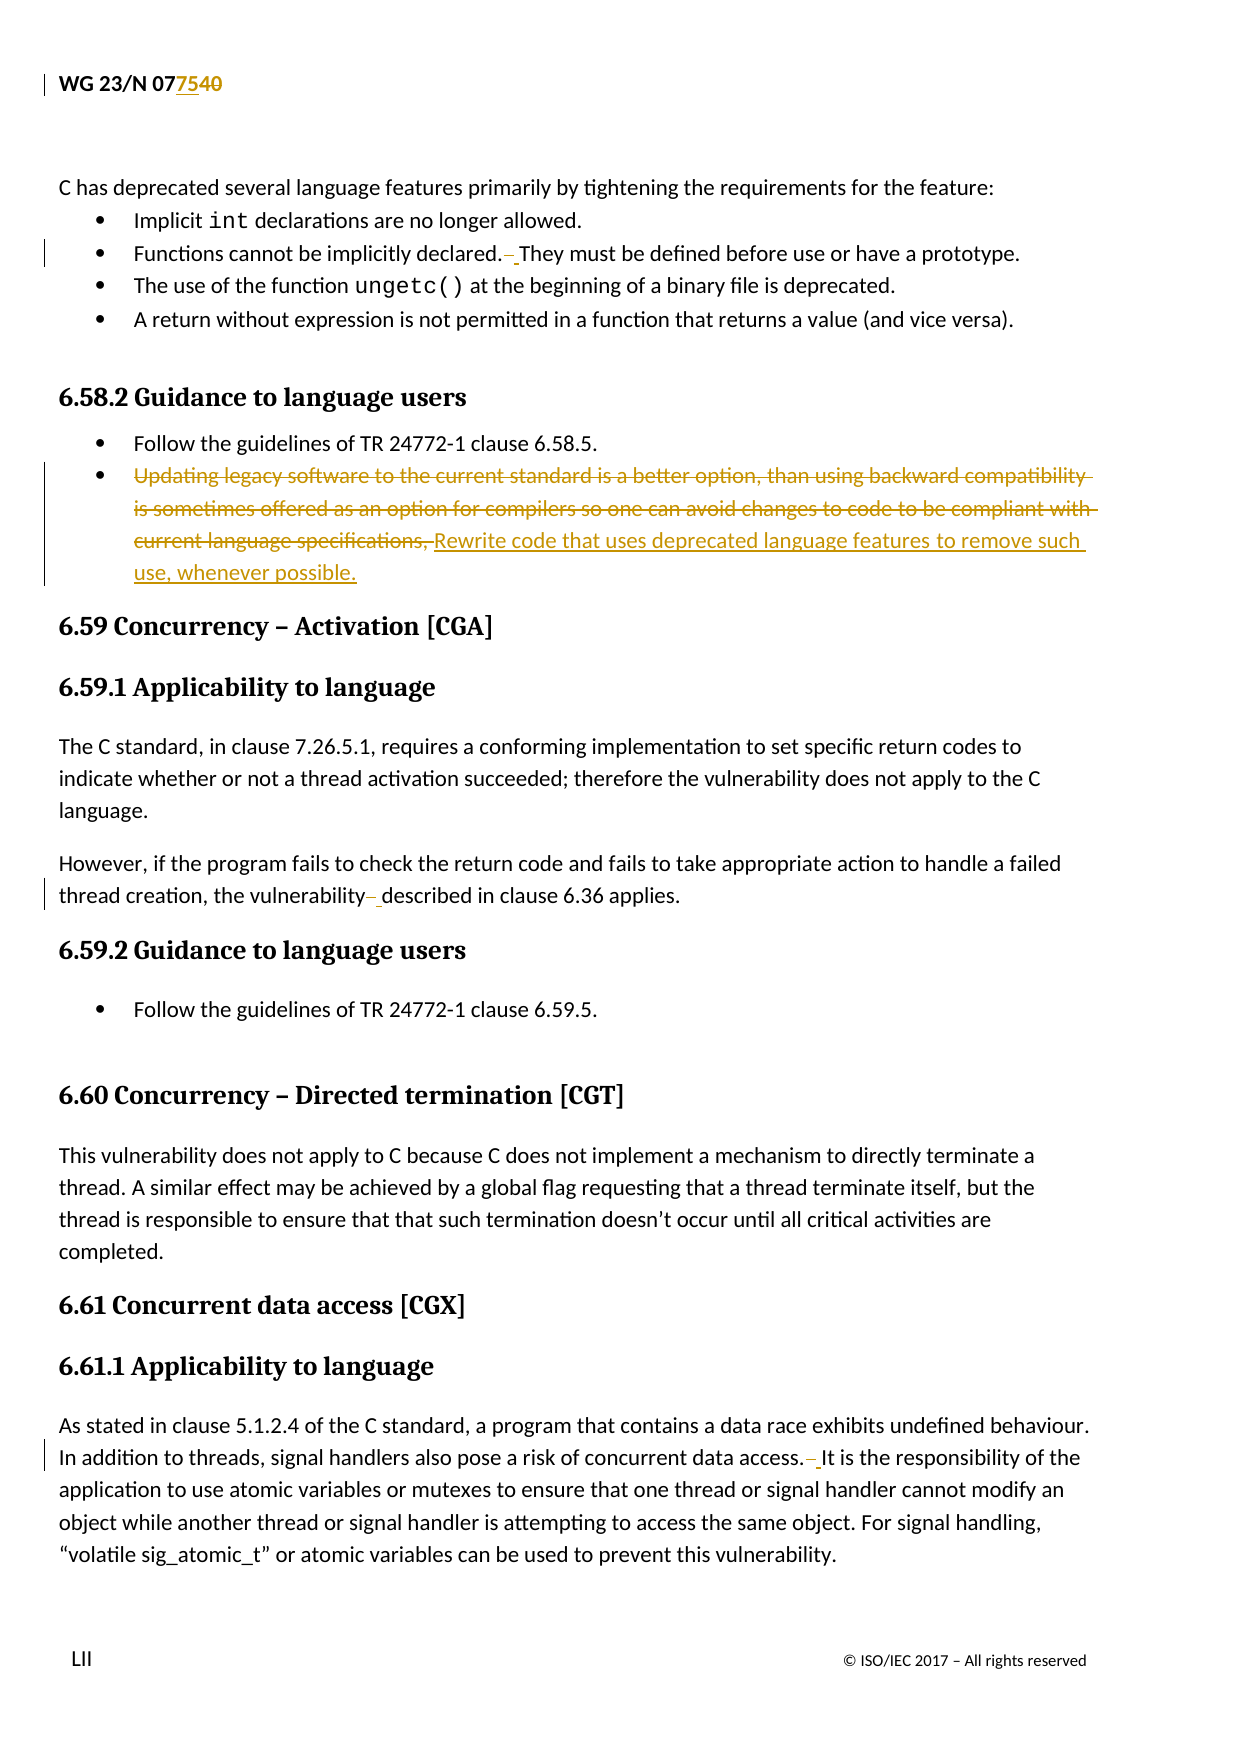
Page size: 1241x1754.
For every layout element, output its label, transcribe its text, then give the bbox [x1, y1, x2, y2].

text The C standard, in clause 7.26.5.1, requires a conforming implementation to set specific return codes to indicate whether or not a thread activation succeeded; therefore the vulnerability does not apply to the C language. [58, 732, 1099, 824]
subtitle 6.59 Concurrency – Activation [CGA] [58, 611, 1099, 642]
subtitle 6.61.1 Applicability to language [58, 1351, 1099, 1382]
list Follow the guidelines of TR 24772-1 clause 6.59.5. [96, 995, 1099, 1023]
subtitle 6.58.2 Guidance to language users [58, 382, 1099, 413]
subtitle 6.59.2 Guidance to language users [58, 935, 1099, 966]
list Follow the guidelines of TR 24772-1 clause 6.58.5. [96, 429, 1099, 457]
subtitle 6.59.1 Applicability to language [58, 672, 1099, 703]
text As stated in clause 5.1.2.4 of the C standard, a program that contains a data race exhibits undefined behaviour. In addition to threads, signal handlers also pose a risk of concurrent data access.It is the responsibility of the application to use atomic variables or mutexes to ensure that one thread or signal handler cannot modify an object while another thread or signal handler is attempting to access the same object. For signal handling, “volatile sig_atomic_t” or atomic variables can be used to prevent this vulnerability. [58, 1411, 1099, 1568]
list A return without expression is not permitted in a function that returns a value (and vice versa). [96, 305, 1099, 333]
text C has deprecated several language features primarily by tightening the requirements for the feature: [58, 173, 1099, 202]
list Implicit int declarations are no longer allowed. [96, 206, 1099, 235]
subtitle 6.60 Concurrency – Directed termination [CGT] [58, 1080, 1099, 1111]
subtitle 6.61 Concurrent data access [CGX] [58, 1290, 1099, 1321]
text This vulnerability does not apply to C because C does not implement a mechanism to directly terminate a thread. A similar effect may be achieved by a global flag requesting that a thread terminate itself, but the thread is responsible to ensure that that such termination doesn’t occur until all critical activities are completed. [58, 1141, 1099, 1265]
list Functions cannot be implicitly declared.They must be defined before use or have a prototype. [96, 239, 1099, 267]
list The use of the function ungetc() at the beginning of a binary file is deprecated. [96, 271, 1099, 301]
text However, if the program fails to check the return code and fails to take appropriate action to handle a failed thread creation, the vulnerabilitydescribed in clause 6.36 applies. [58, 849, 1099, 910]
